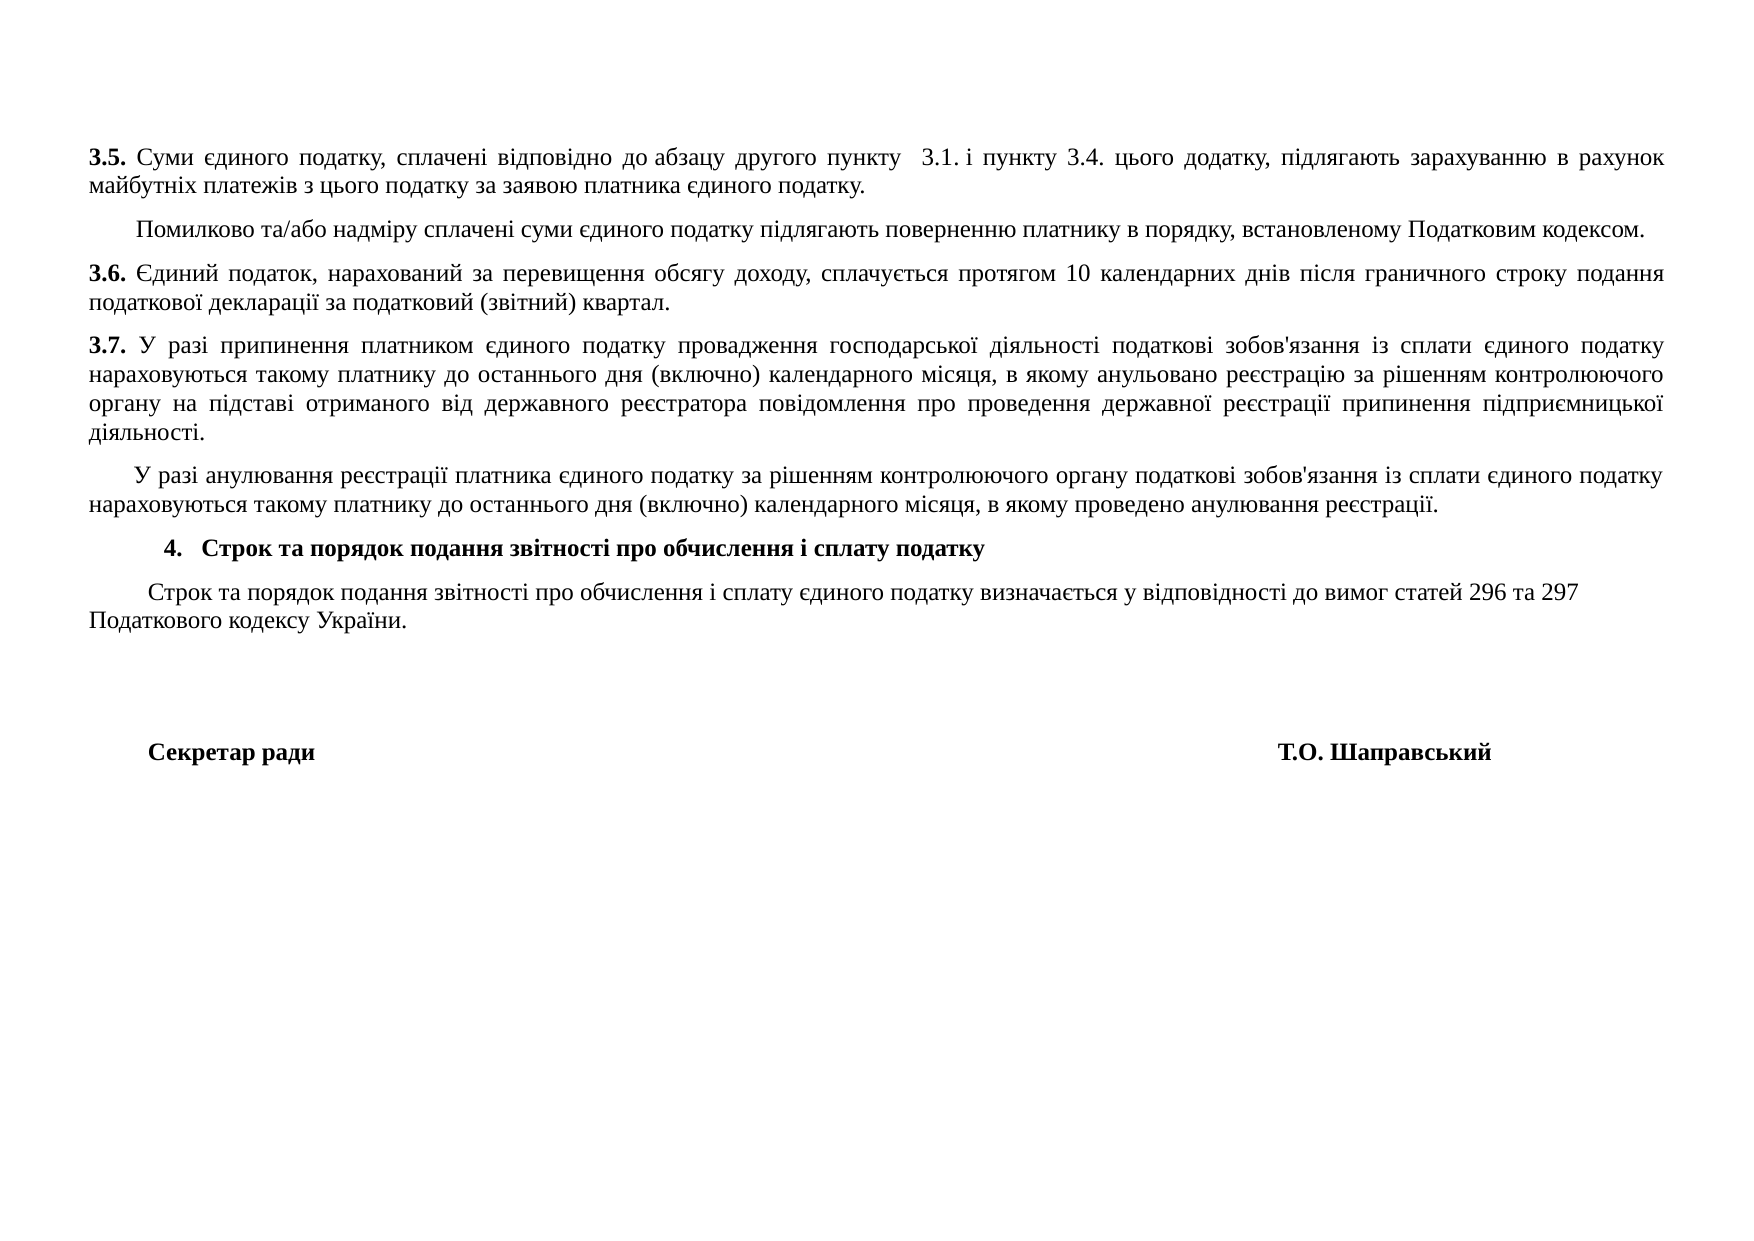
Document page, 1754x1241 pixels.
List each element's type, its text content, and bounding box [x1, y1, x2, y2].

text 3.5. Суми єдиного податку, сплачені відповідно до абзацу другого пункту 3.1. і пункту 3.4. цього додатку, підлягають зарахуванню в рахунок майбутніх платежів з цього податку за заявою платника єдиного податку. [89, 142, 1665, 199]
text Помилково та/або надміру сплачені суми єдиного податку підлягають поверненню платнику в порядку, встановленому Податковим кодексом. [89, 214, 1665, 243]
list Строк та порядок подання звітності про обчислення і сплату податку [164, 533, 1665, 562]
text Строк та порядок подання звітності про обчислення і сплату єдиного податку визначається у відповідності до вимог статей 296 та 297 Податкового кодексу України. [89, 577, 1665, 634]
text 3.6. Єдиний податок, нарахований за перевищення обсягу доходу, сплачується протягом 10 календарних днів після граничного строку подання податкової декларації за податковий (звітний) квартал. [89, 258, 1665, 316]
text У разі анулювання реєстрації платника єдиного податку за рішенням контролюючого органу податкові зобов'язання із сплати єдиного податку нараховуються такому платнику до останнього дня (включно) календарного місяця, в якому проведено анулювання реєстрації. [89, 461, 1665, 518]
text Секретар ради Т.О. Шаправський [148, 737, 1657, 766]
text 3.7. У разі припинення платником єдиного податку провадження господарської діяльності податкові зобов'язання із сплати єдиного податку нараховуються такому платнику до останнього дня (включно) календарного місяця, в якому анульовано реєстрацію за рішенням контролюючого органу на підставі отриманого від державного реєстратора повідомлення про проведення державної реєстрації припинення підприємницької діяльності. [89, 331, 1665, 446]
